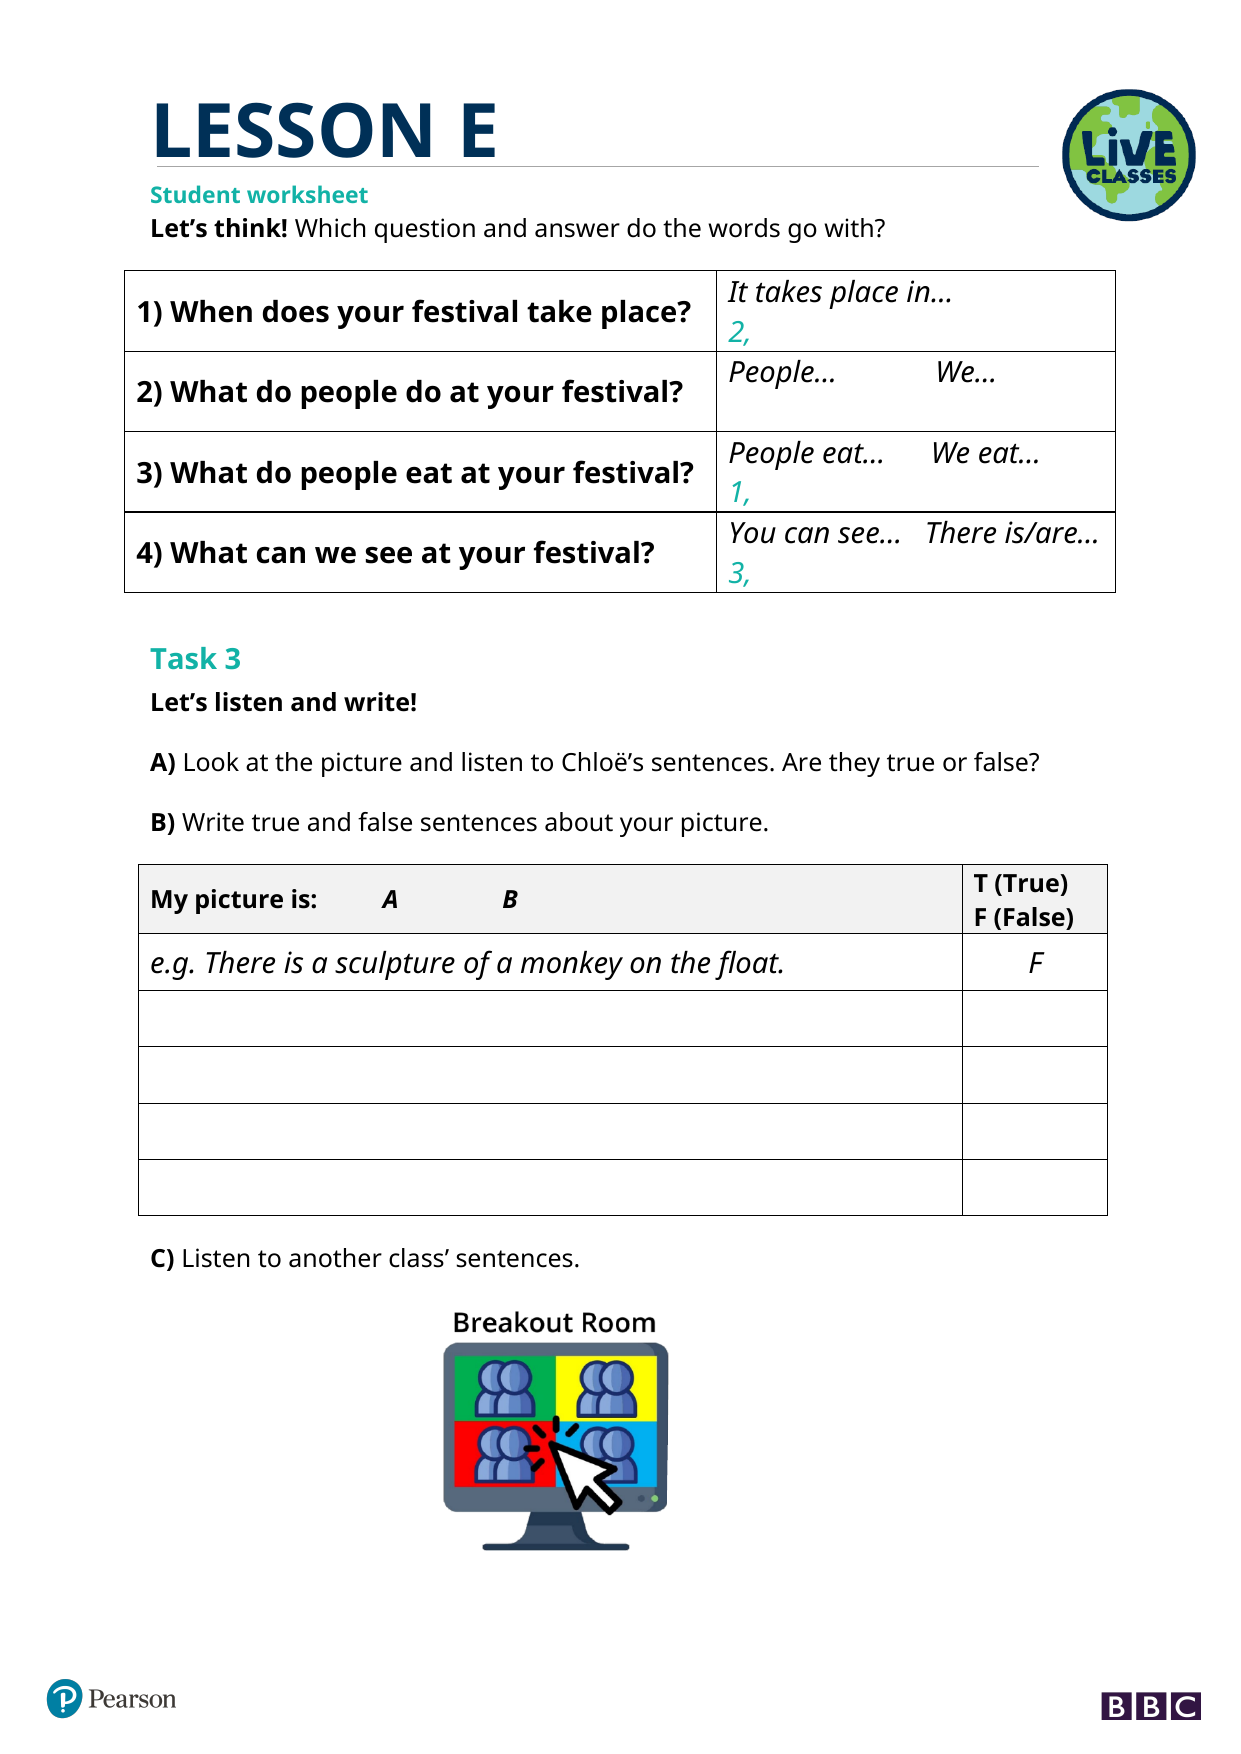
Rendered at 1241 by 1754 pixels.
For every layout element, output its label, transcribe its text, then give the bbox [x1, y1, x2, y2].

table_cell e.g. There is a sculpture of a monkey on the float. [139, 934, 962, 990]
table_cell [963, 1047, 1107, 1102]
picture [41, 1670, 176, 1724]
table_cell [963, 1104, 1107, 1159]
table_cell [139, 991, 962, 1046]
table_cell People… We… [717, 352, 1115, 431]
table_header 1) When does your festival take place? [125, 271, 716, 351]
table_cell 3) What do people eat at your festival? [125, 432, 716, 511]
table_cell 2) What do people do at your festival? [125, 352, 716, 431]
table_header My picture is: A B [139, 865, 962, 933]
text Let’s think! Which question and answer do the words go with? [150, 210, 1090, 244]
table_cell [139, 1047, 962, 1102]
text B) Write true and false sentences about your picture. [150, 804, 1090, 838]
text C) Listen to another class’ sentences. [150, 1241, 1090, 1275]
table_cell [963, 991, 1107, 1046]
table_cell [963, 1160, 1107, 1215]
table_cell [139, 1160, 962, 1215]
text Task 3 [150, 638, 1090, 678]
picture [435, 1305, 670, 1550]
table_cell You can see… There is/are… 3, [717, 513, 1115, 592]
table_header It takes place in… 2, [717, 271, 1115, 351]
table_cell F [963, 934, 1107, 990]
table_cell [139, 1104, 962, 1159]
table_header T (True) F (False) [963, 865, 1107, 933]
table_cell People eat… We eat… 1, [717, 432, 1115, 511]
table_cell 4) What can we see at your festival? [125, 513, 716, 592]
text A) Look at the picture and listen to Chloë’s sentences. Are they true or false? [150, 744, 1090, 778]
text Let’s listen and write! [150, 684, 1090, 718]
picture [1100, 1691, 1201, 1720]
